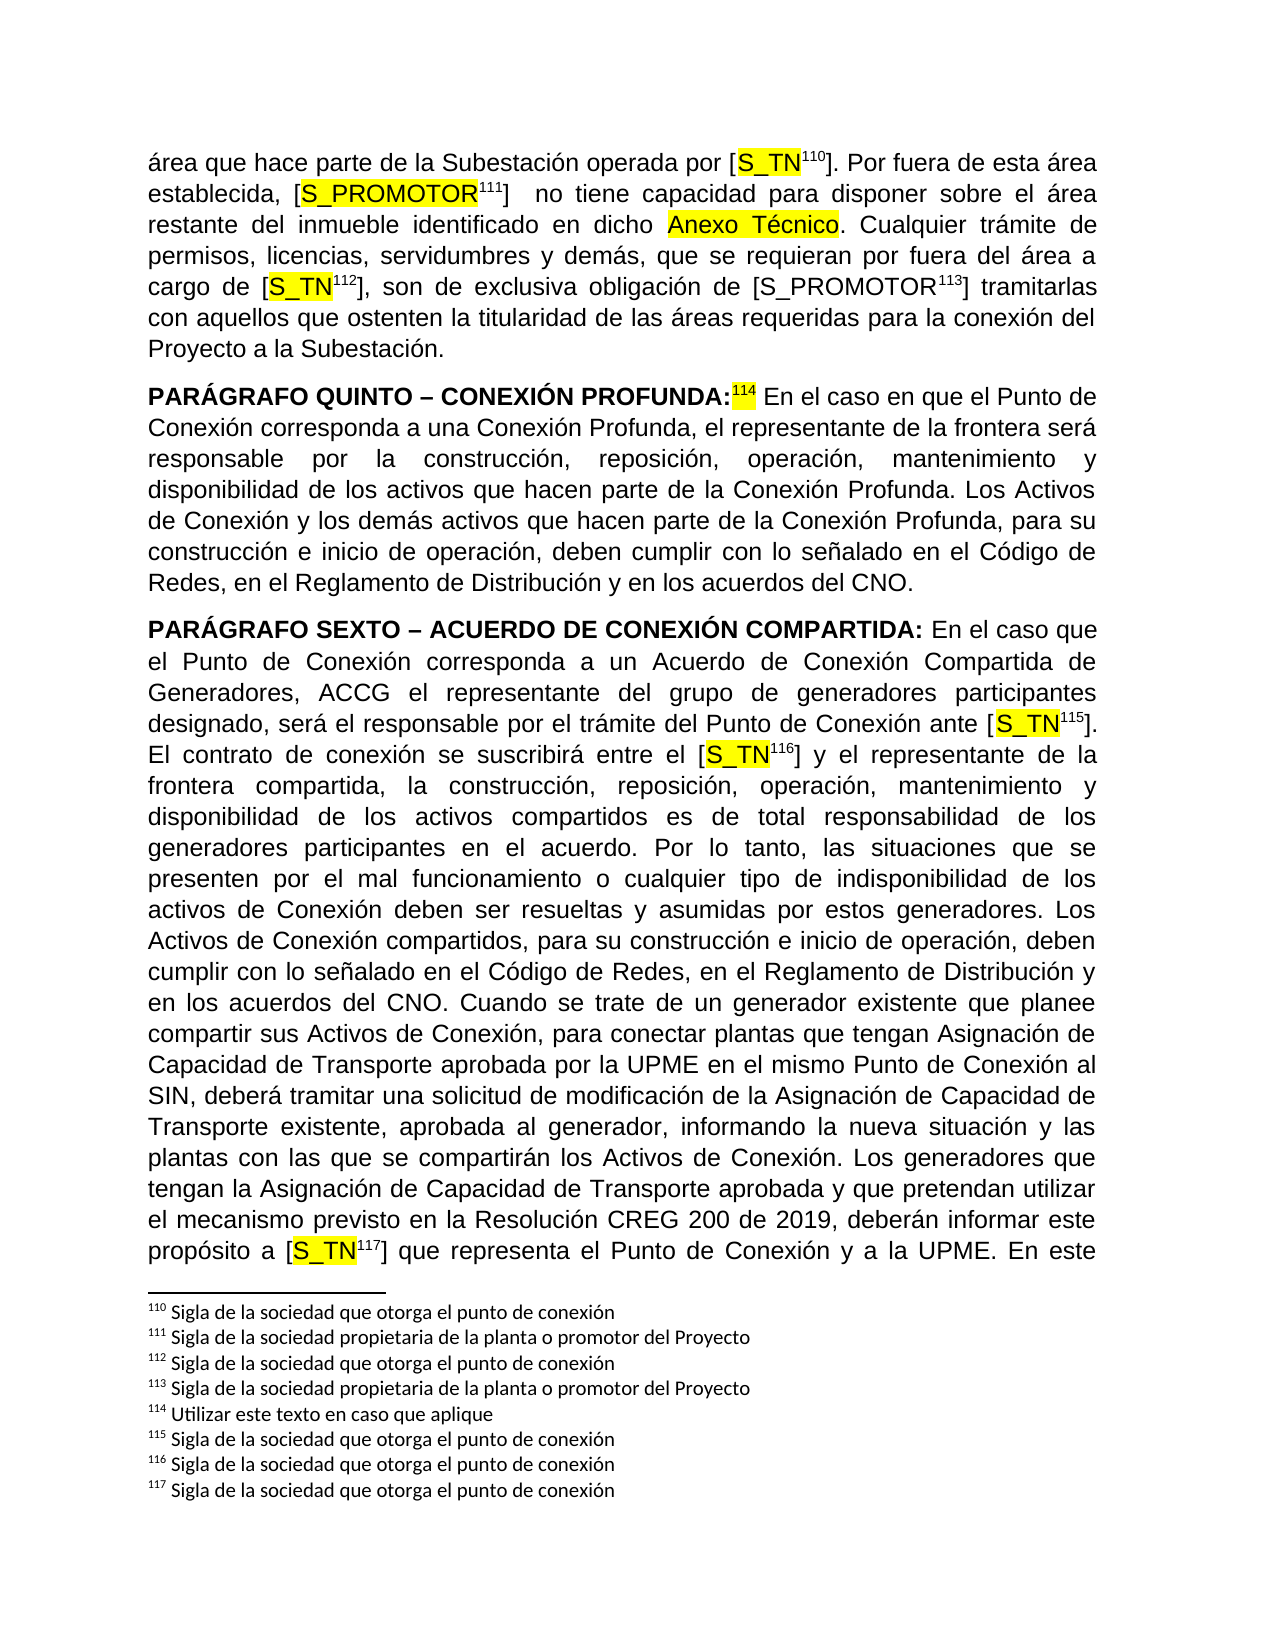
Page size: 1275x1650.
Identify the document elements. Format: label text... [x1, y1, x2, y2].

text PARÁGRAFO CUARTO - ÁREA DEL PUNTO DE CONEXIÓN: El Punto de Conexión mencionado se encuentra dentro del área establecida en el Anexo Técnico, área que hace parte de la Subestación operada por [S_TN]. Por fuera de esta área establecida, [S_PROMOTOR] no tiene capacidad para disponer sobre el área restante del inmueble identificado en dicho Anexo Técnico. Cualquier trámite de permisos, licencias, servidumbres y demás, que se requieran por fuera del área a cargo de [S_TN], son de exclusiva obligación de [S_PROMOTOR] tramitarlas con aquellos que ostenten la titularidad de las áreas requeridas para la conexión del Proyecto a la Subestación. [148, 148, 1098, 363]
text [148, 616, 1098, 1265]
text PARÁGRAFO QUINTO – CONEXIÓN PROFUNDA: En el caso en que el Punto de Conexión corresponda a una Conexión Profunda, el representante de la frontera será responsable por la construcción, reposición, operación, mantenimiento y disponibilidad de los activos que hacen parte de la Conexión Profunda. Los Activos de Conexión y los demás activos que hacen parte de la Conexión Profunda, para su construcción e inicio de operación, deben cumplir con lo señalado en el Código de Redes, en el Reglamento de Distribución y en los acuerdos del CNO. [148, 382, 1098, 597]
